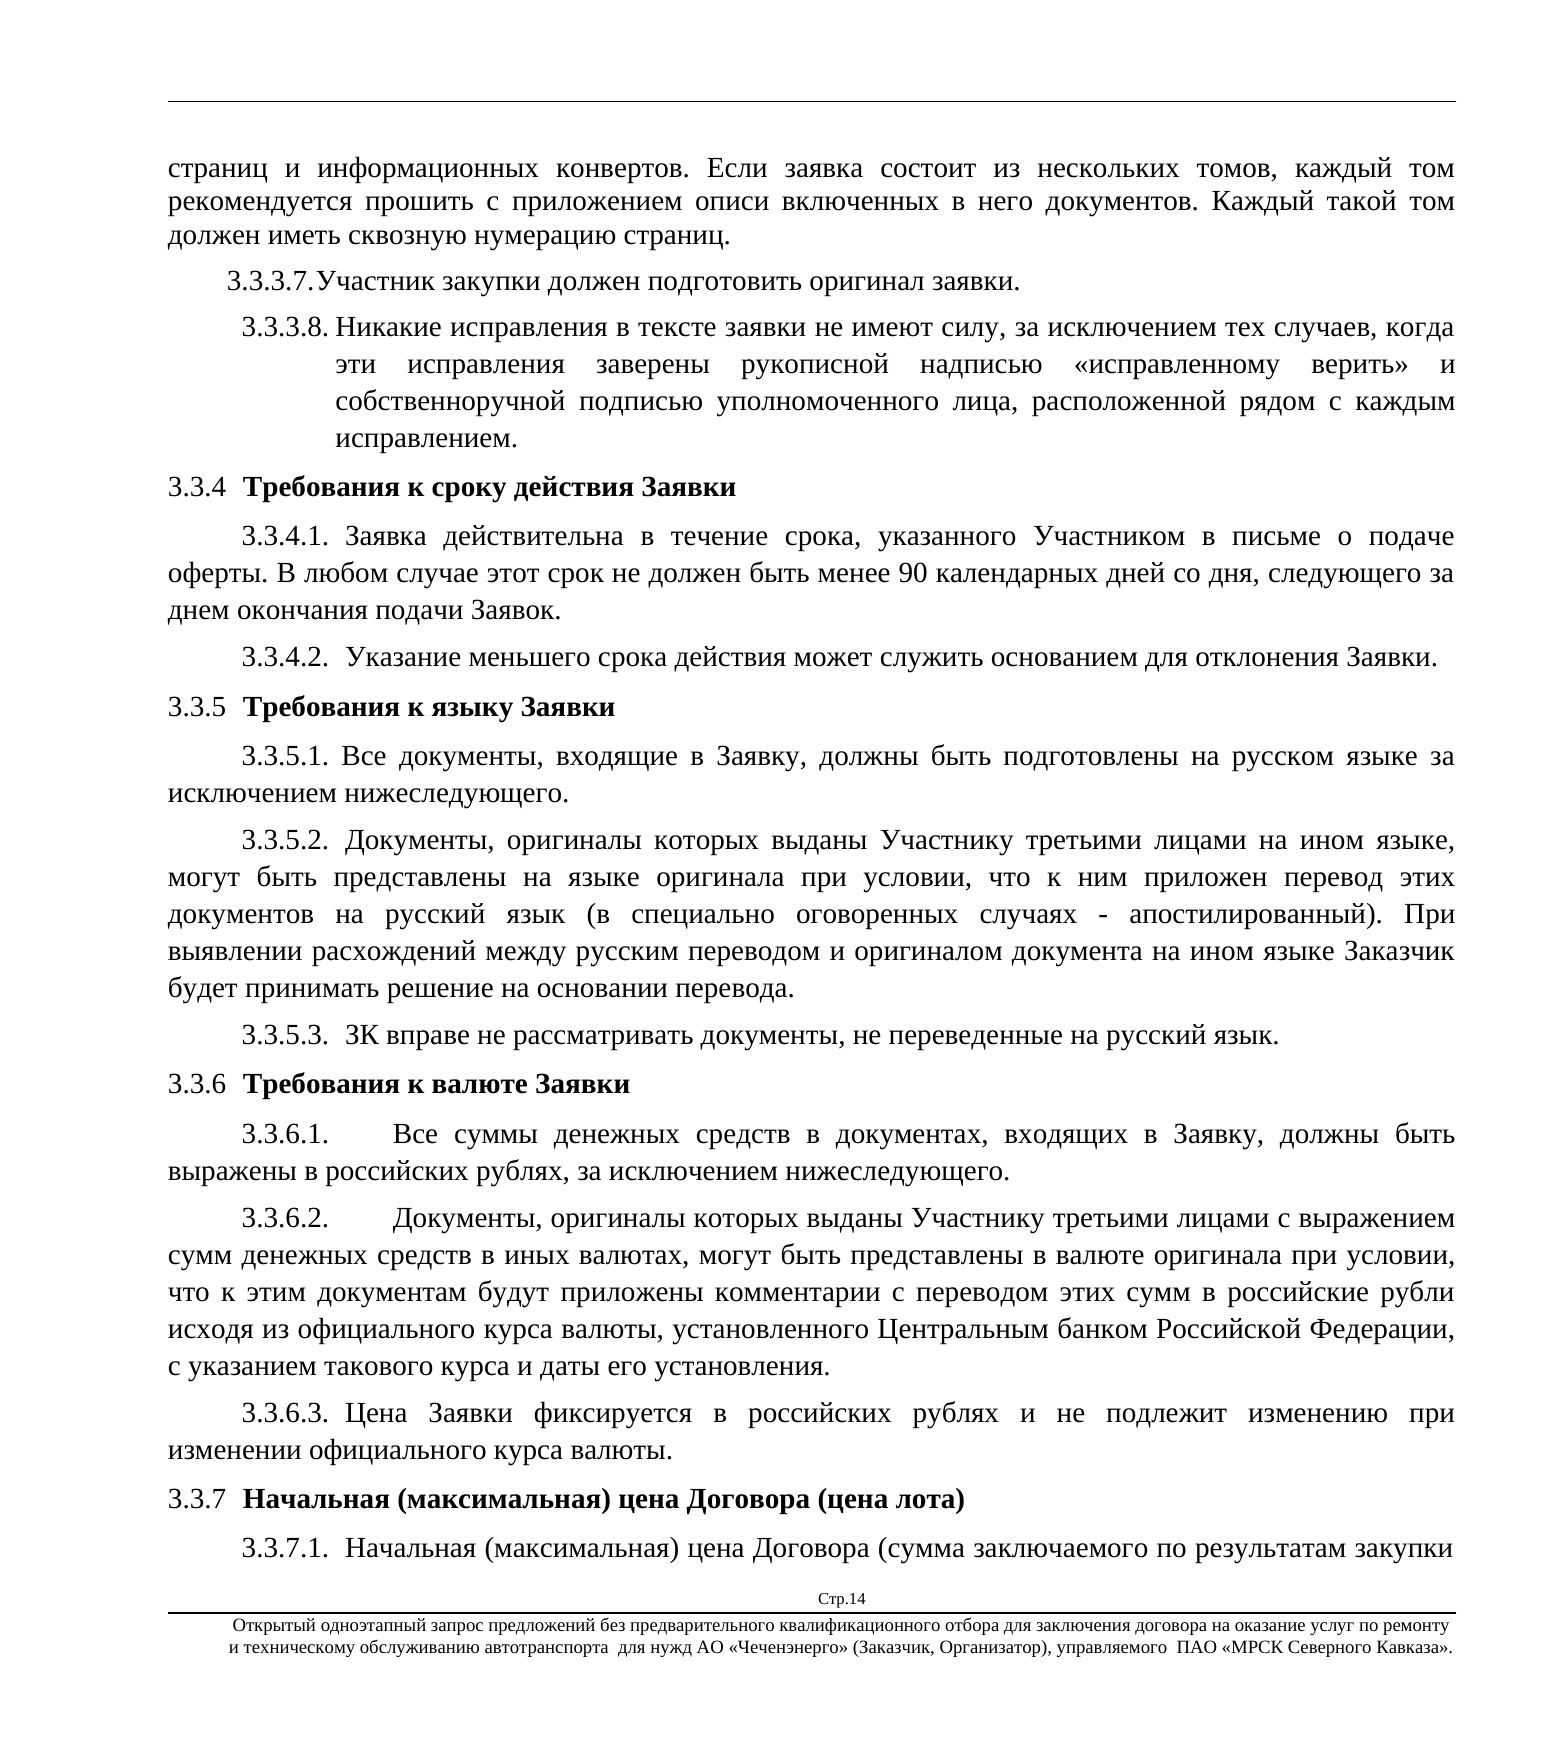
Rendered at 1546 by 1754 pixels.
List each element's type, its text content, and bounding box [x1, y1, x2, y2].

subtitle Требования к валюте Заявки [168, 1067, 1456, 1100]
list Цена Заявки фиксируется в российских рублях и не подлежит изменению при изменении официального курса валюты. [168, 1395, 1456, 1465]
list Никакие исправления в тексте заявки не имеют силу, за исключением тех случаев, когда эти исправления заверены рукописной надписью «исправленному верить» и собственноручной подписью уполномоченного лица, расположенной рядом с каждым исправлением. [241, 309, 1456, 453]
subtitle Начальная (максимальная) цена Договора (цена лота) [168, 1481, 1456, 1515]
list Документы, оригиналы которых выданы Участнику третьими лицами с выражением сумм денежных средств в иных валютах, могут быть представлены в валюте оригинала при условии, что к этим документам будут приложены комментарии с переводом этих сумм в российские рубли исходя из официального курса валюты, установленного Центральным банком Российской Федерации, с указанием такового курса и даты его установления. [168, 1200, 1456, 1381]
list Указание меньшего срока действия может служить основанием для отклонения Заявки. [168, 639, 1456, 673]
list Участник закупки должен подготовить оригинал заявки. [168, 263, 1456, 297]
list Все суммы денежных средств в документах, входящих в Заявку, должны быть выражены в российских рублях, за исключением нижеследующего. [168, 1116, 1456, 1186]
subtitle Требования к сроку действия Заявки [168, 469, 1456, 503]
list Заявка действительна в течение срока, указанного Участником в письме о подаче оферты. В любом случае этот срок не должен быть менее 90 календарных дней со дня, следующего за днем окончания подачи Заявок. [168, 518, 1456, 626]
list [168, 150, 1456, 251]
text 3.3.5.1. Все документы, входящие в Заявку, должны быть подготовлены на русском языке за исключением нижеследующего. [168, 738, 1456, 809]
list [168, 1531, 1455, 1564]
list Документы, оригиналы которых выданы Участнику третьими лицами на ином языке, могут быть представлены на языке оригинала при условии, что к ним приложен перевод этих документов на русский язык (в специально оговоренных случаях - апостилированный). При выявлении расхождений между русским переводом и оригиналом документа на ином языке Заказчик будет принимать решение на основании перевода. [168, 822, 1456, 1003]
list ЗК вправе не рассматривать документы, не переведенные на русский язык. [168, 1017, 1456, 1051]
subtitle Требования к языку Заявки [168, 689, 1456, 722]
